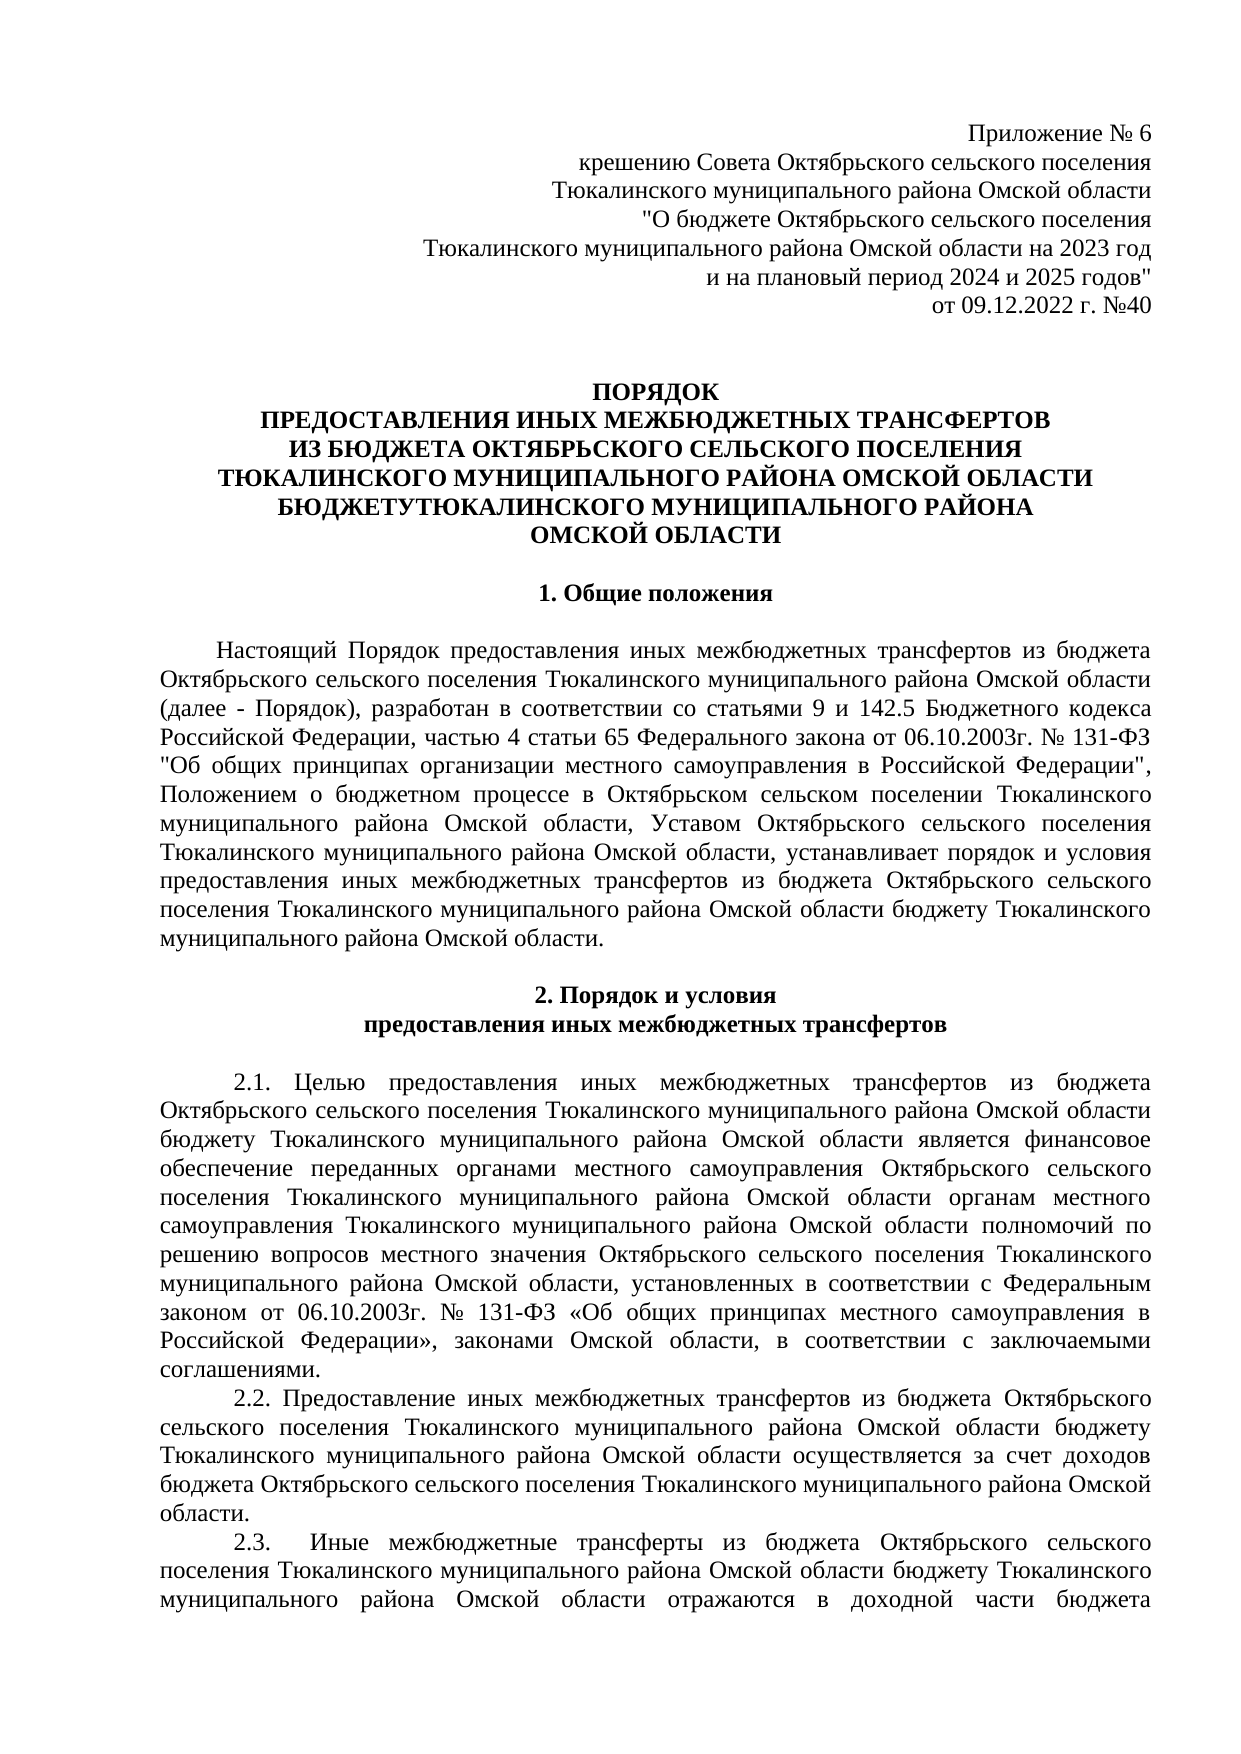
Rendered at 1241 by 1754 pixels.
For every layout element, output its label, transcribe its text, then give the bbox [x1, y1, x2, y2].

text Тюкалинского муниципального района Омской области на 2023 год [159, 233, 1152, 262]
title БЮДЖЕТУТЮКАЛИНСКОГО МУНИЦИПАЛЬНОГО РАЙОНА [159, 492, 1152, 521]
text от 09.12.2022 г. №40 [159, 291, 1152, 319]
text Тюкалинского муниципального района Омской области [159, 176, 1152, 204]
title ИЗ БЮДЖЕТА ОКТЯБРЬСКОГО СЕЛЬСКОГО ПОСЕЛЕНИЯ [159, 434, 1152, 463]
text 2. Порядок и условия [159, 981, 1152, 1009]
text 2.1. Целью предоставления иных межбюджетных трансфертов из бюджета Октябрьского сельского поселения Тюкалинского муниципального района Омской области бюджету Тюкалинского муниципального района Омской области является финансовое обеспечение переданных органами местного самоуправления Октябрьского сельского поселения Тюкалинского муниципального района Омской области органам местного самоуправления Тюкалинского муниципального района Омской области полномочий по решению вопросов местного значения Октябрьского сельского поселения Тюкалинского муниципального района Омской области, установленных в соответствии с Федеральным законом от 06.10.2003г. № 131-ФЗ «Об общих принципах местного самоуправления в Российской Федерации», законами Омской области, в соответствии с заключаемыми соглашениями. [159, 1067, 1152, 1383]
text Приложение № 6 [159, 118, 1152, 147]
text крешению Совета Октябрьского сельского поселения [159, 147, 1152, 176]
text 1. Общие положения [159, 578, 1152, 607]
text Настоящий Порядок предоставления иных межбюджетных трансфертов из бюджета Октябрьского сельского поселения Тюкалинского муниципального района Омской области (далее - Порядок), разработан в соответствии со статьями 9 и 142.5 Бюджетного кодекса Российской Федерации, частью 4 статьи 65 Федерального закона от 06.10.2003г. № 131-ФЗ "Об общих принципах организации местного самоуправления в Российской Федерации", Положением о бюджетном процессе в Октябрьском сельском поселении Тюкалинского муниципального района Омской области, Уставом Октябрьского сельского поселения Тюкалинского муниципального района Омской области, устанавливает порядок и условия предоставления иных межбюджетных трансфертов из бюджета Октябрьского сельского поселения Тюкалинского муниципального района Омской области бюджету Тюкалинского муниципального района Омской области. [159, 636, 1152, 952]
text "О бюджете Октябрьского сельского поселения [159, 204, 1152, 233]
title ПОРЯДОК [159, 377, 1152, 406]
title ПРЕДОСТАВЛЕНИЯ ИНЫХ МЕЖБЮДЖЕТНЫХ ТРАНСФЕРТОВ [159, 406, 1152, 434]
title ОМСКОЙ ОБЛАСТИ [159, 521, 1152, 549]
text 2.2. Предоставление иных межбюджетных трансфертов из бюджета Октябрьского сельского поселения Тюкалинского муниципального района Омской области бюджету Тюкалинского муниципального района Омской области осуществляется за счет доходов бюджета Октябрьского сельского поселения Тюкалинского муниципального района Омской области. [159, 1383, 1152, 1527]
text и на плановый период 2024 и 2025 годов" [159, 262, 1152, 291]
text предоставления иных межбюджетных трансфертов [159, 1009, 1152, 1038]
title ТЮКАЛИНСКОГО МУНИЦИПАЛЬНОГО РАЙОНА ОМСКОЙ ОБЛАСТИ [159, 463, 1152, 492]
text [159, 1527, 1152, 1613]
